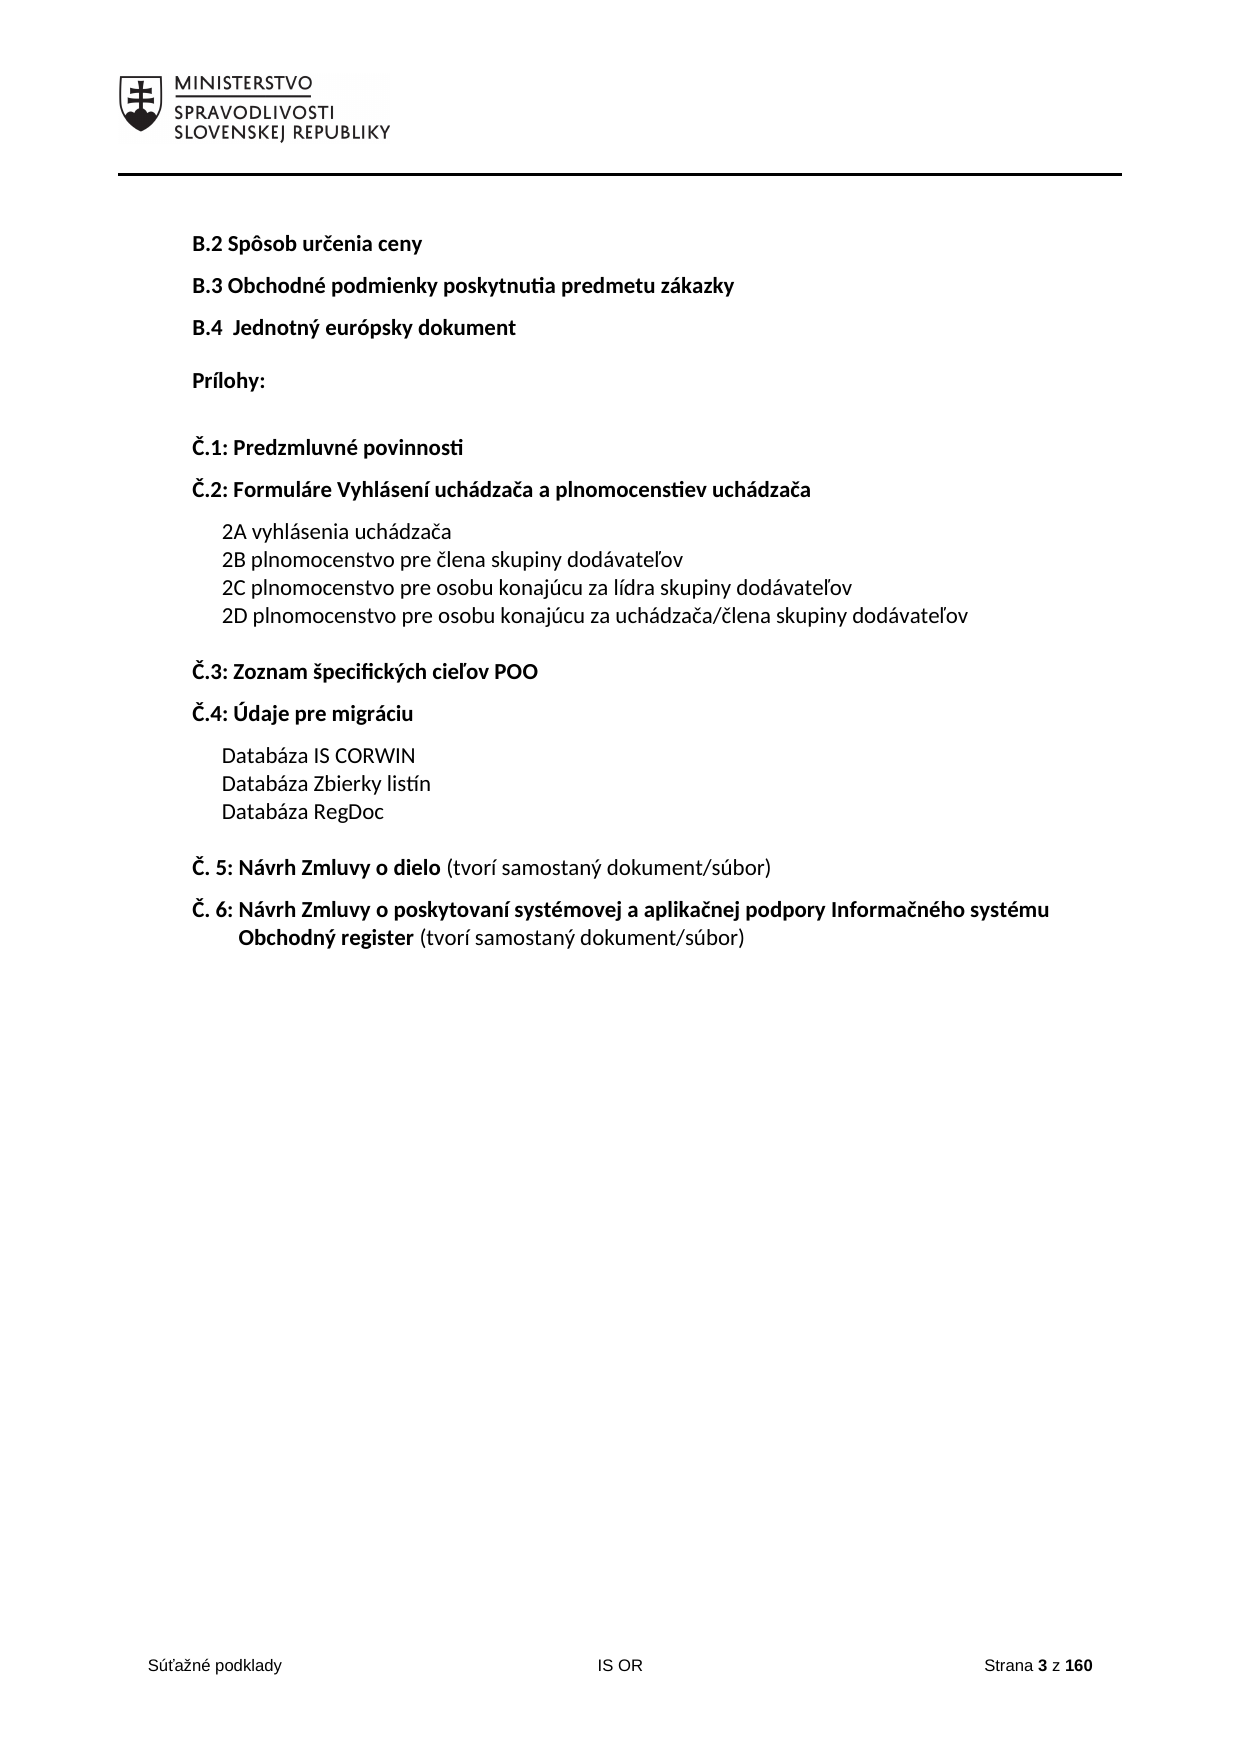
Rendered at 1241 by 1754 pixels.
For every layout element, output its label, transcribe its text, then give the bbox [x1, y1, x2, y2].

subtitle B.3 Obchodné podmienky poskytnutia predmetu zákazky [192, 271, 1122, 299]
subtitle Č.1: Predzmluvné povinnosti [192, 433, 1122, 461]
picture [118, 73, 390, 144]
text Databáza Zbierky listín [118, 769, 1122, 797]
subtitle Č.2: Formuláre Vyhlásení uchádzača a plnomocenstiev uchádzača [192, 475, 1122, 503]
subtitle B.2 Spôsob určenia ceny [192, 229, 1122, 257]
text Č. 6: Návrh Zmluvy o poskytovaní systémovej a aplikačnej podpory Informačného systému [118, 896, 1122, 923]
text Databáza RegDoc [118, 797, 1122, 826]
subtitle Č.3: Zoznam špecifických cieľov POO [118, 657, 1122, 686]
text Č. 5: Návrh Zmluvy o dielo (tvorí samostaný dokument/súbor) [192, 853, 1122, 882]
text 2B plnomocenstvo pre člena skupiny dodávateľov [222, 545, 1122, 573]
text 2A vyhlásenia uchádzača [222, 517, 1122, 545]
text Obchodný register (tvorí samostaný dokument/súbor) [118, 923, 1122, 952]
text B.4 Jednotný európsky dokument [118, 313, 1122, 341]
text 2C plnomocenstvo pre osobu konajúcu za lídra skupiny dodávateľov [222, 573, 1122, 601]
subtitle Prílohy: [118, 366, 1122, 394]
subtitle Č.4: Údaje pre migráciu [118, 699, 1122, 727]
text 2D plnomocenstvo pre osobu konajúcu za uchádzača/člena skupiny dodávateľov [222, 601, 1122, 629]
text Databáza IS CORWIN [118, 741, 1122, 769]
